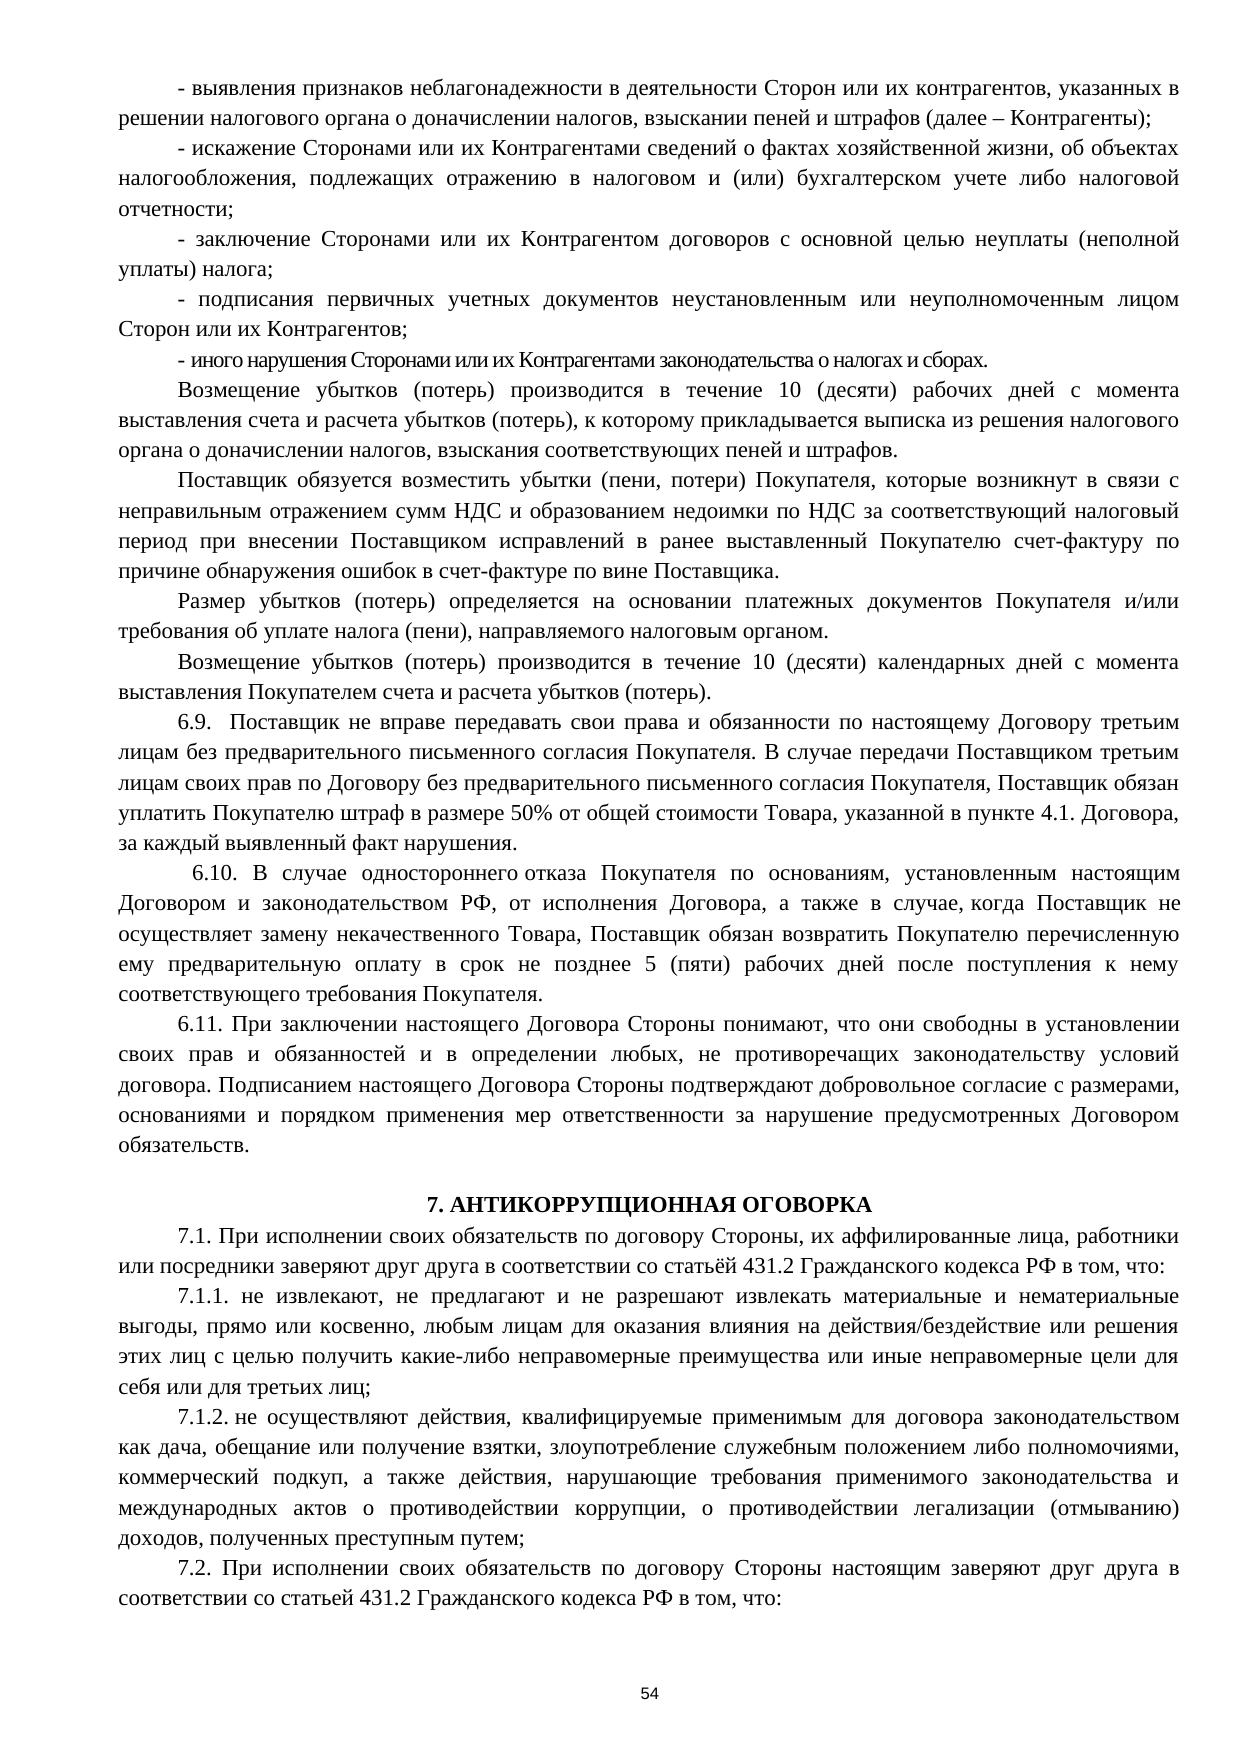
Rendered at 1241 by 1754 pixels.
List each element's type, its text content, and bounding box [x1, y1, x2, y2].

text 7. АНТИКОРРУПЦИОННАЯ ОГОВОРКА [118, 1192, 1181, 1218]
text Размер убытков (потерь) определяется на основании платежных документов Покупателя и/или требования об уплате налога (пени), направляемого налоговым органом. [118, 587, 1181, 644]
text - заключение Сторонами или их Контрагентом договоров с основной целью неуплаты (неполной уплаты) налога; [118, 225, 1181, 281]
text 7.1.2. не осуществляют действия, квалифицируемые применимым для договора законодательством как дача, обещание или получение взятки, злоупотребление служебным положением либо полномочиями, коммерческий подкуп, а также действия, нарушающие требования применимого законодательства и международных актов о противодействии коррупции, о противодействии легализации (отмыванию) доходов, полученных преступным путем; [118, 1403, 1181, 1550]
text 7.2. При исполнении своих обязательств по договору Стороны настоящим заверяют друг друга в соответствии со статьей 431.2 Гражданского кодекса РФ в том, что: [118, 1554, 1181, 1611]
text 6.9. Поставщик не вправе передавать свои права и обязанности по настоящему Договору третьим лицам без предварительного письменного согласия Покупателя. В случае передачи Поставщиком третьим лицам своих прав по Договору без предварительного письменного согласия Покупателя, Поставщик обязан уплатить Покупателю штраф в размере 50% от общей стоимости Товара, указанной в пункте 4.1. Договора, за каждый выявленный факт нарушения. [118, 708, 1181, 855]
text Возмещение убытков (потерь) производится в течение 10 (десяти) календарных дней с момента выставления Покупателем счета и расчета убытков (потерь). [118, 648, 1181, 704]
text 7.1. При исполнении своих обязательств по договору Стороны, их аффилированные лица, работники или посредники заверяют друг друга в соответствии со статьёй 431.2 Гражданского кодекса РФ в том, что: [118, 1222, 1181, 1278]
text 6.10. В случае одностороннего отказа Покупателя по основаниям, установленным настоящим Договором и законодательством РФ, от исполнения Договора, а также в случае, когда Поставщик не осуществляет замену некачественного Товара, Поставщик обязан возвратить Покупателю перечисленную ему предварительную оплату в срок не позднее 5 (пяти) рабочих дней после поступления к нему соответствующего требования Покупателя. [118, 859, 1181, 890]
text 6.11. При заключении настоящего Договора Стороны понимают, что они свободны в установлении своих прав и обязанностей и в определении любых, не противоречащих законодательству условий договора. Подписанием настоящего Договора Стороны подтверждают добровольное согласие с размерами, основаниями и порядком применения мер ответственности за нарушение предусмотренных Договором обязательств. [118, 1010, 1181, 1157]
text 6.10. В случае одностороннего отказа Покупателя по основаниям, установленным настоящим Договором и законодательством РФ, от исполнения Договора, а также в случае, когда Поставщик не осуществляет замену некачественного Товара, Поставщик обязан возвратить Покупателю перечисленную ему предварительную оплату в срок не позднее 5 (пяти) рабочих дней после поступления к нему соответствующего требования Покупателя. [118, 976, 1181, 1006]
text - иного нарушения Сторонами или их Контрагентами законодательства о налогах и сборах. [118, 346, 1181, 372]
text Поставщик обязуется возместить убытки (пени, потери) Покупателя, которые возникнут в связи с неправильным отражением сумм НДС и образованием недоимки по НДС за соответствующий налоговый период при внесении Поставщиком исправлений в ранее выставленный Покупателю счет-фактуру по причине обнаружения ошибок в счет-фактуре по вине Поставщика. [118, 467, 1181, 583]
text 7.1.1. не извлекают, не предлагают и не разрешают извлекать материальные и нематериальные выгоды, прямо или косвенно, любым лицам для оказания влияния на действия/бездействие или решения этих лиц с целью получить какие-либо неправомерные преимущества или иные неправомерные цели для себя или для третьих лиц; [118, 1282, 1181, 1399]
text - искажение Сторонами или их Контрагентами сведений о фактах хозяйственной жизни, об объектах налогообложения, подлежащих отражению в налоговом и (или) бухгалтерском учете либо налоговой отчетности; [118, 134, 1181, 221]
text Возмещение убытков (потерь) производится в течение 10 (десяти) рабочих дней с момента выставления счета и расчета убытков (потерь), к которому прикладывается выписка из решения налогового органа о доначислении налогов, взыскания соответствующих пеней и штрафов. [118, 376, 1181, 463]
text - выявления признаков неблагонадежности в деятельности Сторон или их контрагентов, указанных в решении налогового органа о доначислении налогов, взыскании пеней и штрафов (далее – Контрагенты); [118, 74, 1181, 130]
text - подписания первичных учетных документов неустановленным или неуполномоченным лицом Сторон или их Контрагентов; [118, 285, 1181, 342]
